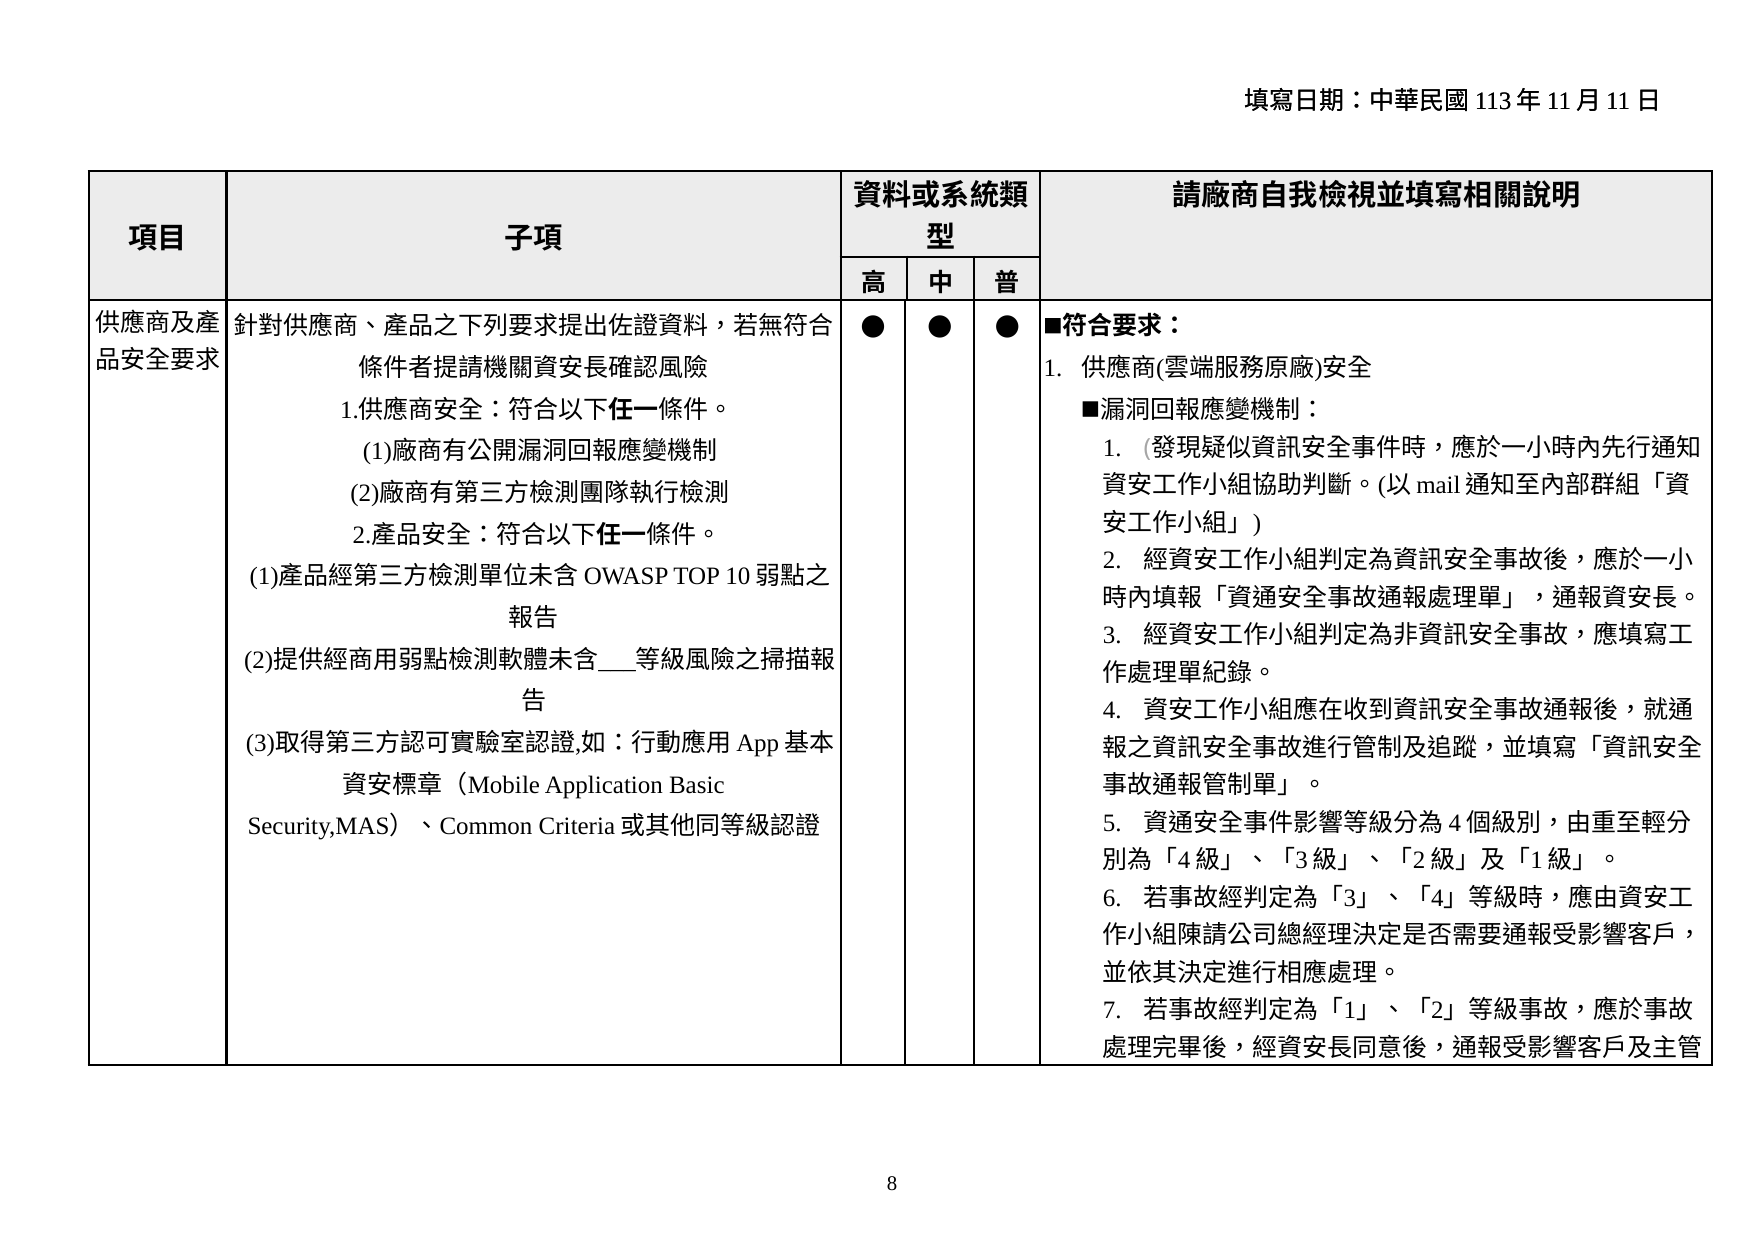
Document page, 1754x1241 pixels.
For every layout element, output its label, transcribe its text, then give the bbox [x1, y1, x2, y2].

table_header 項目 [90, 172, 225, 299]
table_header 請廠商自我檢視並填寫相關說明 [1041, 172, 1711, 299]
table_cell ● [842, 301, 904, 1064]
table_cell 中 [908, 258, 973, 299]
table_cell 高 [842, 258, 906, 299]
table_cell ● [975, 301, 1039, 1064]
table_cell 供應商及產品安全要求 [90, 301, 225, 1064]
table_cell 普 [975, 258, 1039, 299]
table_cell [1041, 301, 1711, 1064]
table_header 子項 [228, 172, 840, 299]
table_header 資料或系統類型 [842, 172, 1039, 256]
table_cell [228, 301, 840, 1064]
table_cell ● [906, 301, 973, 1064]
